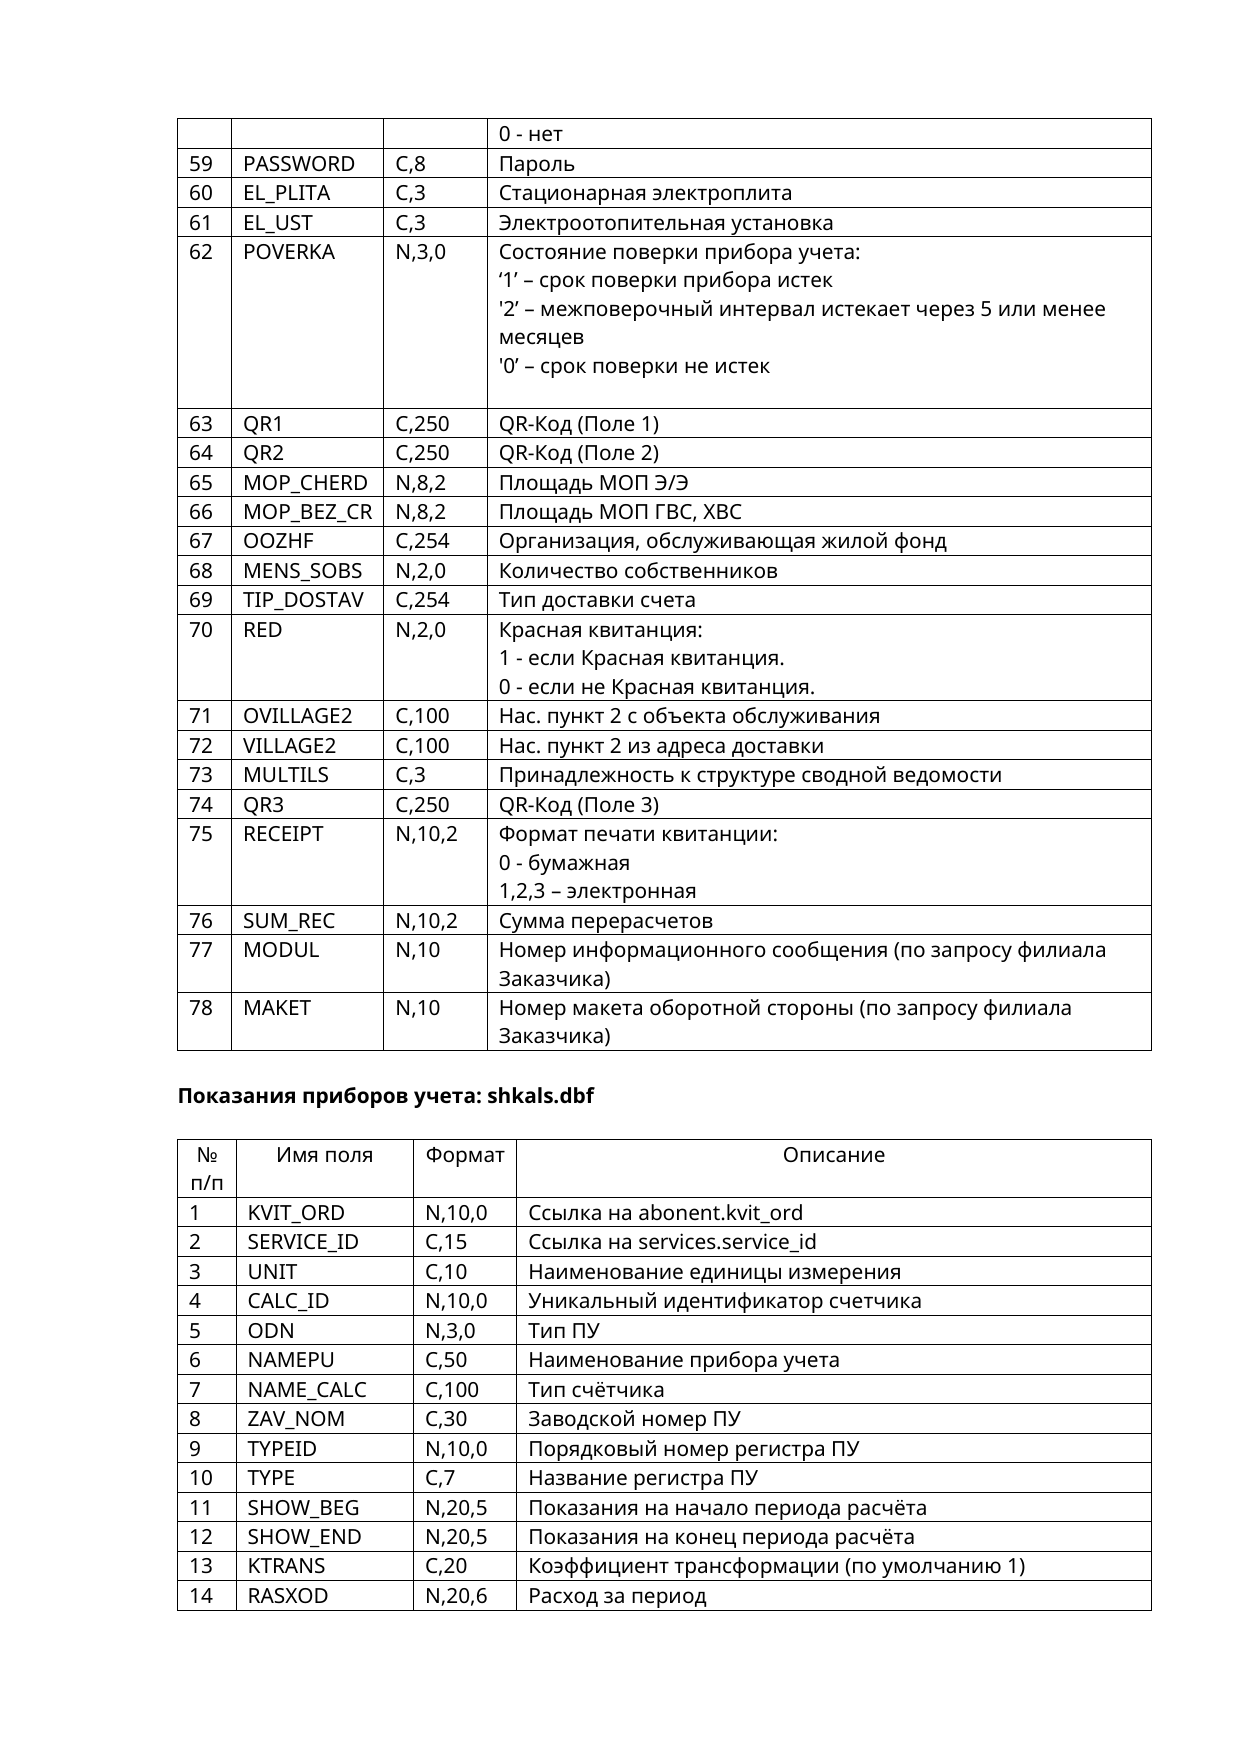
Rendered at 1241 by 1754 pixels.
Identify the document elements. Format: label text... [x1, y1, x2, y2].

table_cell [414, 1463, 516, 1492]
text Показания приборов учета: shkals.dbf [177, 1082, 1152, 1110]
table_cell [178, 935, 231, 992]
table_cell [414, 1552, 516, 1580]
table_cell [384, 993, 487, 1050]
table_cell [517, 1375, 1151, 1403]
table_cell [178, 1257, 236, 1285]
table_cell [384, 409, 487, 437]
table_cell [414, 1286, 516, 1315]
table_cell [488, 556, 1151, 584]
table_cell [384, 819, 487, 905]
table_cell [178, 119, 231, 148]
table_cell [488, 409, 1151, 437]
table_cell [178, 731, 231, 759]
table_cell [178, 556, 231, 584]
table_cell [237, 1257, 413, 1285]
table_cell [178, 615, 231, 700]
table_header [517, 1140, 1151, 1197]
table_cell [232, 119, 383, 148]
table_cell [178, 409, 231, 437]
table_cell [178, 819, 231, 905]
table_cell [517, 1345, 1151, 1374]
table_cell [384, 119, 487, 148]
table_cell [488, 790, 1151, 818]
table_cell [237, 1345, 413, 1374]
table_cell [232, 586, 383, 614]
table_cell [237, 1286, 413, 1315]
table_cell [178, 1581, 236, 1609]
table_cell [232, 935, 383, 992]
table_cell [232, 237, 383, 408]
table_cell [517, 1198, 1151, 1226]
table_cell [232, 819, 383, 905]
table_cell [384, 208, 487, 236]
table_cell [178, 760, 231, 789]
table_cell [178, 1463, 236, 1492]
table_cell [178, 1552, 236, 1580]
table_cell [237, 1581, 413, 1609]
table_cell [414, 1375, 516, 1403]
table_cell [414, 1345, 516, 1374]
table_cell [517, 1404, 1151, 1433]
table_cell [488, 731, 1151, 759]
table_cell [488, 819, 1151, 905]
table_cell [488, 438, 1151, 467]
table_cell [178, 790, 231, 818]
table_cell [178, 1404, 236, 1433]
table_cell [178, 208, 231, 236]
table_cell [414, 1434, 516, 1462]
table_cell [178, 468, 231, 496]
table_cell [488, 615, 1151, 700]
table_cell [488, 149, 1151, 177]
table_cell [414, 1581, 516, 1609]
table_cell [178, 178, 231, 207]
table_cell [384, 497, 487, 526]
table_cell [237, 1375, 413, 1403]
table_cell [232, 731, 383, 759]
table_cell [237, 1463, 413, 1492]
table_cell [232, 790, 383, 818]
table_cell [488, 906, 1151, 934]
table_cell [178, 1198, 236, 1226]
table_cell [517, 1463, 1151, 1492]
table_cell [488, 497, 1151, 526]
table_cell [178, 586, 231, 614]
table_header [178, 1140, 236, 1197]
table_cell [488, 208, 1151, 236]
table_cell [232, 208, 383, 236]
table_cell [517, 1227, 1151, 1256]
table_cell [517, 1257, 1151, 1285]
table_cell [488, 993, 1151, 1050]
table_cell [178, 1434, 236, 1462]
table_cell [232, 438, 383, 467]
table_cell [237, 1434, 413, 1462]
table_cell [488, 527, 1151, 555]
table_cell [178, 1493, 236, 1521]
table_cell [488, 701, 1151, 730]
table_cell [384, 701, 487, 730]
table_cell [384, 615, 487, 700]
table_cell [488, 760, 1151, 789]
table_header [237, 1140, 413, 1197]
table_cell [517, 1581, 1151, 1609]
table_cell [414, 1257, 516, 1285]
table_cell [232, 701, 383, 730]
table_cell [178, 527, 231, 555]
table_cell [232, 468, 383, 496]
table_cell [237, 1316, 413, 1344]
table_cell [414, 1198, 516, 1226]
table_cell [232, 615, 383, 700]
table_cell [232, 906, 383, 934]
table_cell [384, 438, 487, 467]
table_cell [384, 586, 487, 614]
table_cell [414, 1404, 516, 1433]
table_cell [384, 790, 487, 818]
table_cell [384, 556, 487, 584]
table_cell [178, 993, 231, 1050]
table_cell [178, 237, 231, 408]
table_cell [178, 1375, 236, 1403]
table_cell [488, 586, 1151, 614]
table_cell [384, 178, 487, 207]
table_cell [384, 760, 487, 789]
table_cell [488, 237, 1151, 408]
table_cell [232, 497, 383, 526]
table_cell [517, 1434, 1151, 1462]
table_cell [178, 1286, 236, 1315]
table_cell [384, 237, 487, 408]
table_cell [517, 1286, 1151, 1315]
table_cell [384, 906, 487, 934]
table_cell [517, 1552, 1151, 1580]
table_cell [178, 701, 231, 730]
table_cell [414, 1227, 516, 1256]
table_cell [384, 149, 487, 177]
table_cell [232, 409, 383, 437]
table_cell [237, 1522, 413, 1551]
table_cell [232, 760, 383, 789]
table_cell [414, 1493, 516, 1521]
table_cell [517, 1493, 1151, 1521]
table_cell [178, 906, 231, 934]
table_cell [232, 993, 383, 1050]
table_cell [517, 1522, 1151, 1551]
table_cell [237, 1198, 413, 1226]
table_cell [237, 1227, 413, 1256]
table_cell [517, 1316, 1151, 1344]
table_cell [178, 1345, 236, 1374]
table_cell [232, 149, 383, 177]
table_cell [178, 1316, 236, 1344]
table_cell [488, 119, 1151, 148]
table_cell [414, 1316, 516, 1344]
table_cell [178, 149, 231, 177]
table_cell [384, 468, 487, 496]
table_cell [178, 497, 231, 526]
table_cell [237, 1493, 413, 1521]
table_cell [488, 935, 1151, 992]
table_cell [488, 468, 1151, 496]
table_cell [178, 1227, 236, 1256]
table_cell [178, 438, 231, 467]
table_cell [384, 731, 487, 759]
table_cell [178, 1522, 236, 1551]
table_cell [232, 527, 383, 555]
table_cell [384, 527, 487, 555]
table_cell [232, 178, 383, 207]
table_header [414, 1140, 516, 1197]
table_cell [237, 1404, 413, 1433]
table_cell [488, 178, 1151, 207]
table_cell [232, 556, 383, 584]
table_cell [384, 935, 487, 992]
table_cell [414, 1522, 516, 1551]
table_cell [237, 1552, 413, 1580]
